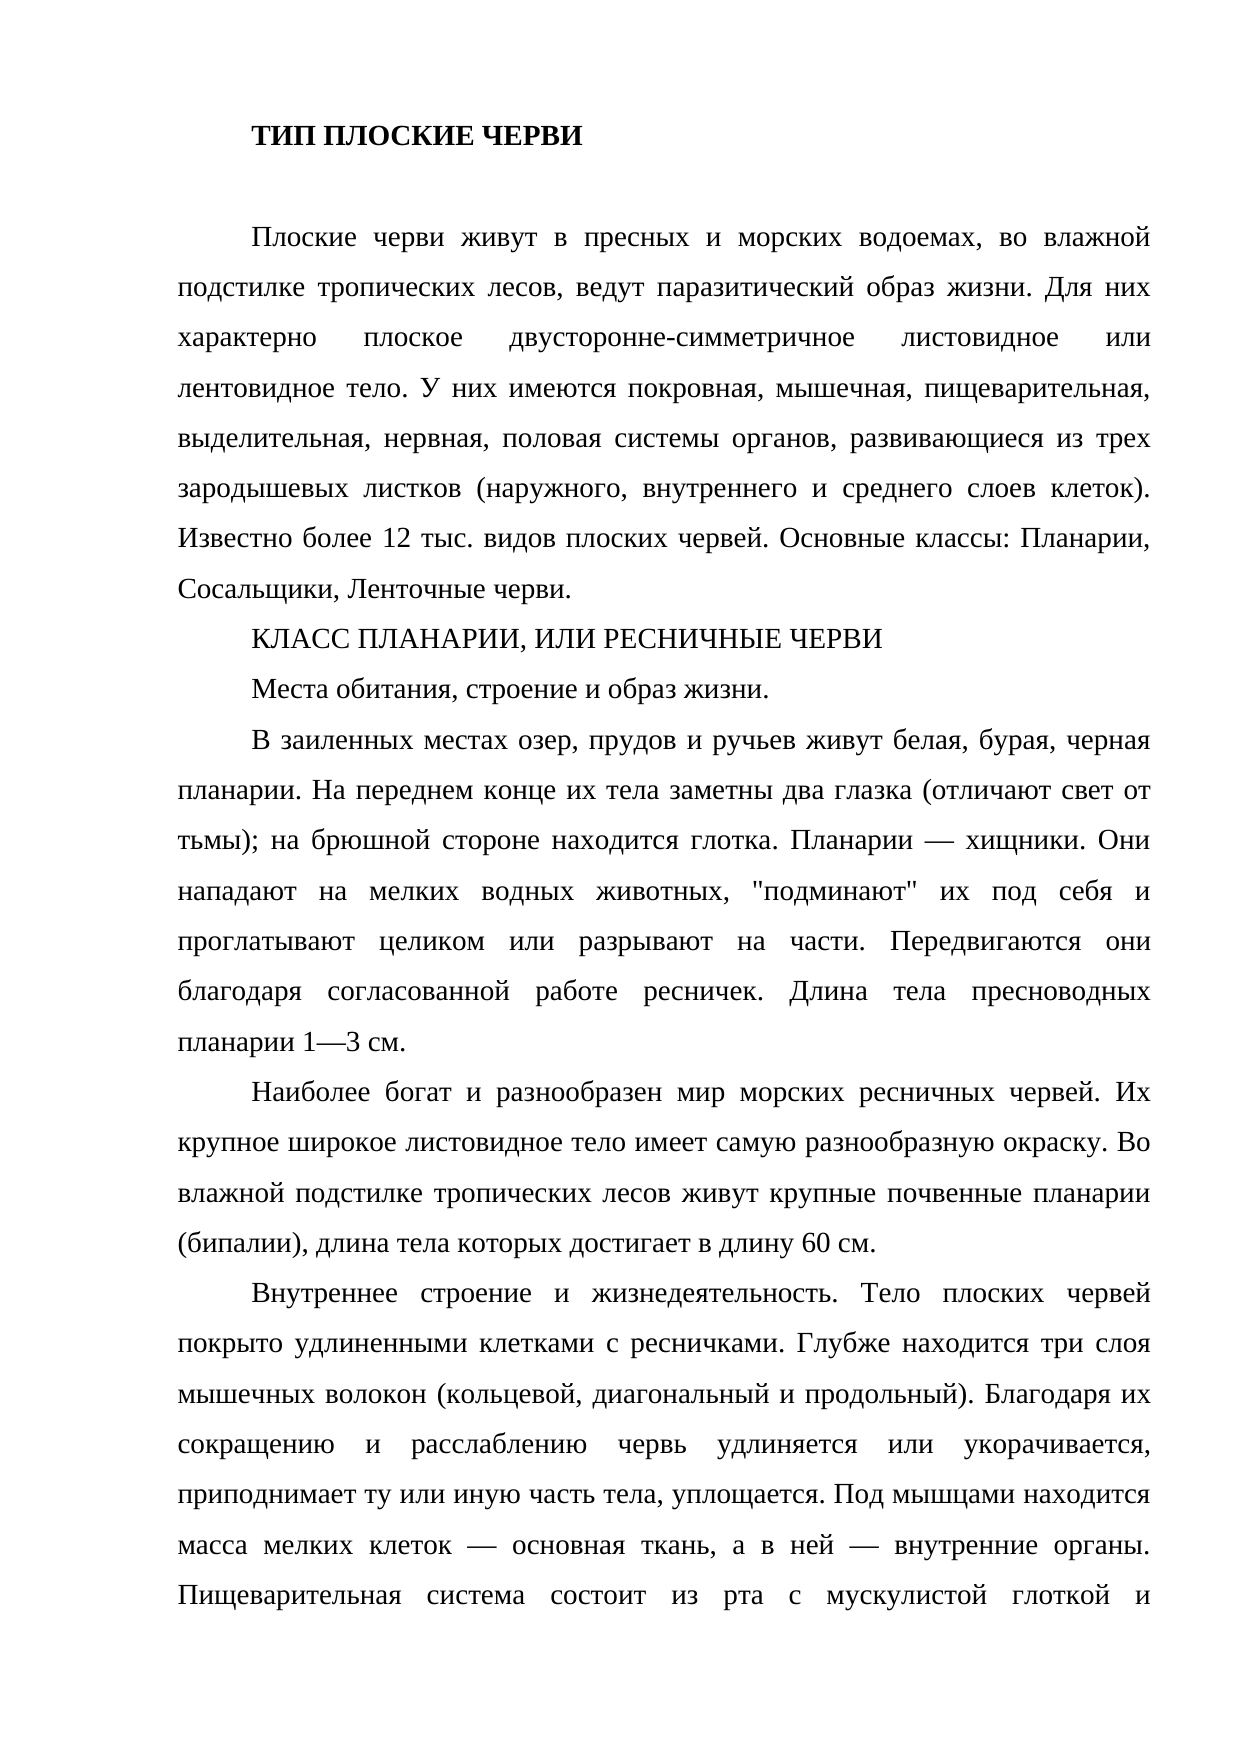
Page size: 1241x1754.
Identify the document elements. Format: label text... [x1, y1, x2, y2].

text ТИП ПЛОСКИЕ ЧЕРВИ [177, 118, 1152, 152]
text В заиленных местах озер, прудов и ручьев живут белая, бурая, черная планарии. На переднем конце их тела заметны два глазка (отличают свет от тьмы); на брюшной стороне находится глотка. Планарии — хищники. Они нападают на мелких водных животных, "подминают" их под себя и проглатывают целиком или разрывают на части. Передвигаются они благодаря согласованной работе ресничек. Длина тела пресноводных планарии 1—3 см. [177, 722, 1152, 1057]
text Места обитания, строение и образ жизни. [177, 672, 1152, 705]
text Наиболее богат и разнообразен мир морских ресничных червей. Их крупное широкое листовидное тело имеет самую разнообразную окраску. Во влажной подстилке тропических лесов живут крупные почвенные планарии (бипалии), длина тела которых достигает в длину . [177, 1074, 1152, 1258]
text КЛАСС ПЛАНАРИИ, ИЛИ РЕСНИЧНЫЕ ЧЕРВИ [177, 621, 1152, 655]
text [177, 1275, 1152, 1611]
text Плоские черви живут в пресных и морских водоемах, во влажной подстилке тропических лесов, ведут паразитический образ жизни. Для них характерно плоское двусторонне-симметричное листовидное или лентовидное тело. У них имеются покровная, мышечная, пищеварительная, выделительная, нервная, половая системы органов, развивающиеся из трех зародышевых листков (наружного, внутреннего и среднего слоев клеток). Известно более 12 тыс. видов плоских червей. Основные классы: Планарии, Сосальщики, Ленточные черви. [177, 219, 1152, 604]
